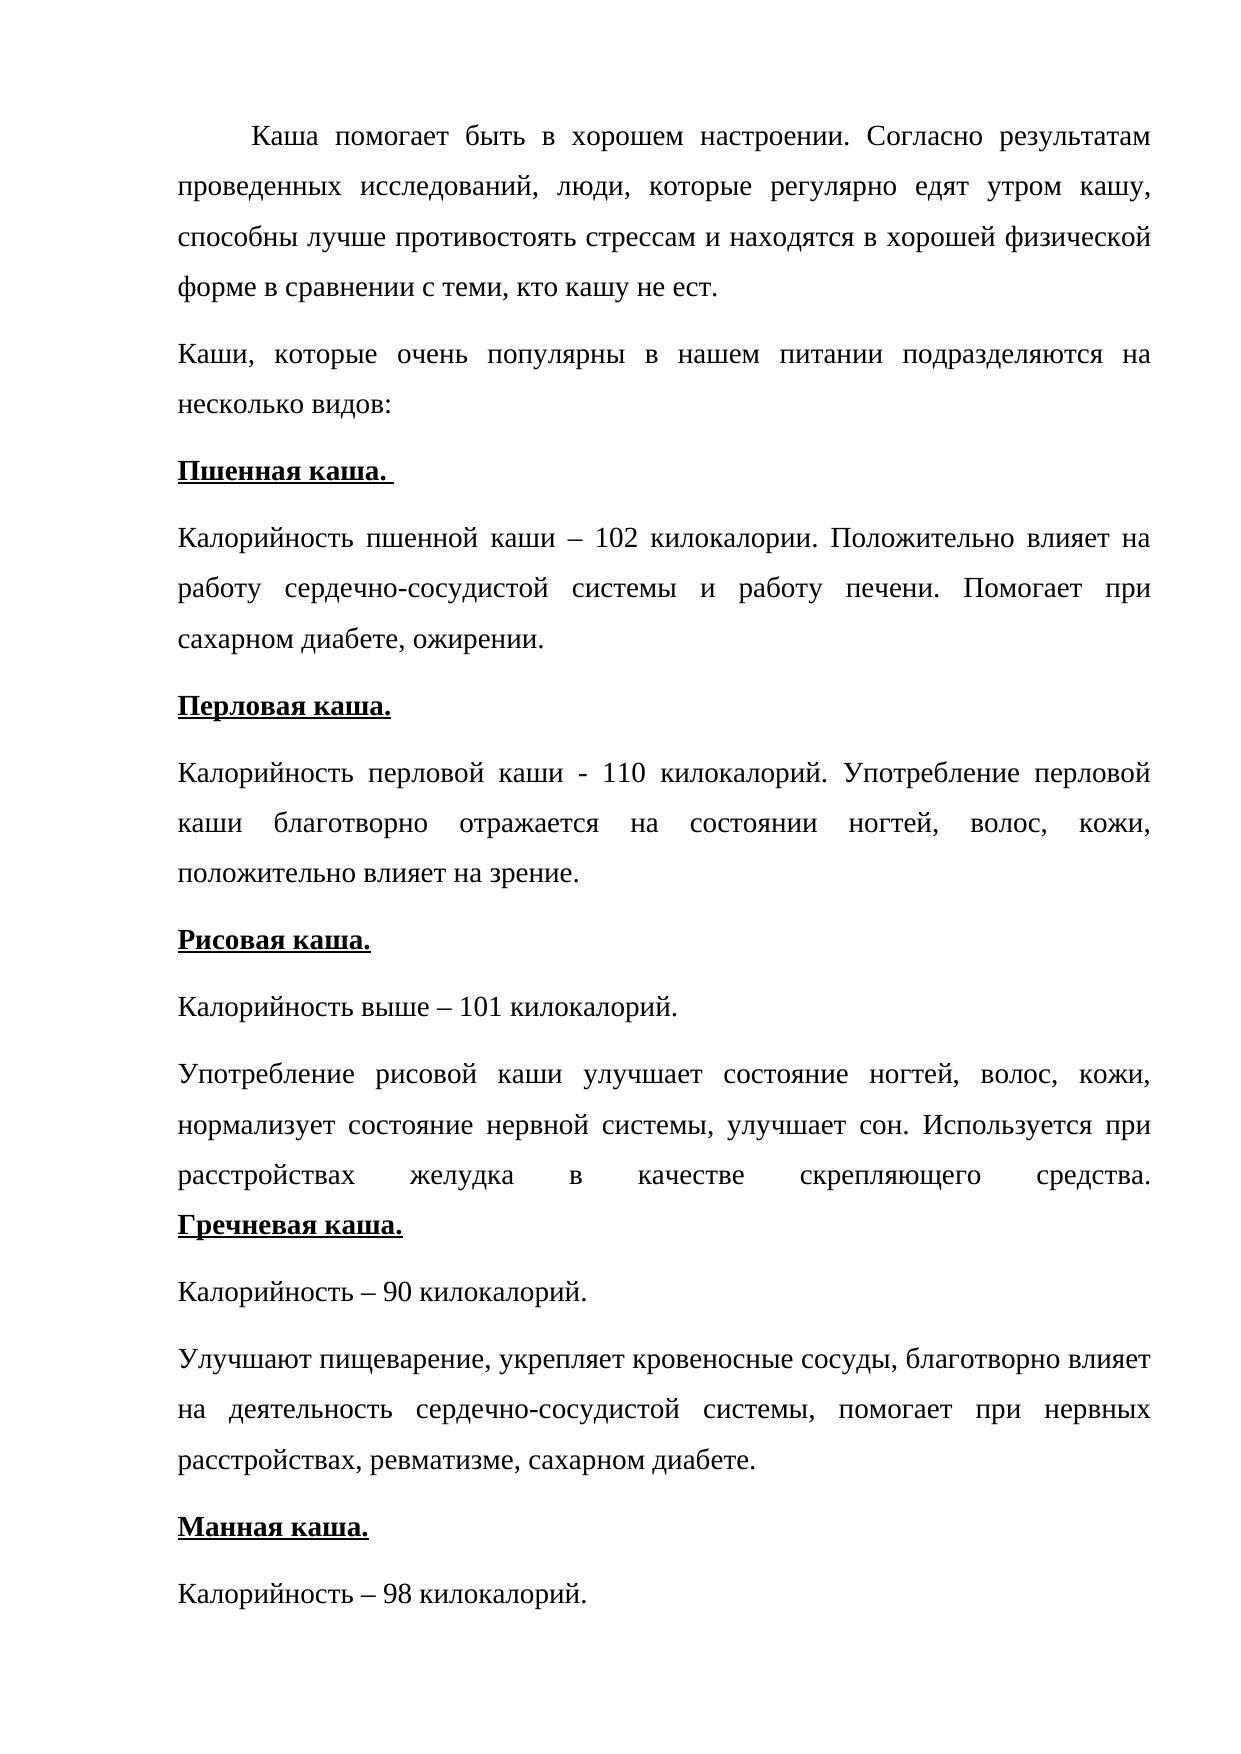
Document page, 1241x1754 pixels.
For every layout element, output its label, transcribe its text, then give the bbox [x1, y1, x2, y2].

text Калорийность – 98 килокалорий. [177, 1576, 1152, 1609]
text Улучшают пищеварение, укрепляет кровеносные сосуды, благотворно влияет на деятельность сердечно-сосудистой системы, помогает при нервных расстройствах, ревматизме, сахарном диабете. [177, 1341, 1152, 1476]
text Калорийность – 90 килокалорий. [177, 1274, 1152, 1308]
text Перловая каша. [177, 688, 1152, 721]
text Рисовая каша. [177, 922, 1152, 956]
text Калорийность пшенной каши – 102 килокалории. Положительно влияет на работу сердечно-сосудистой системы и работу печени. Помогает при сахарном диабете, ожирении. [177, 520, 1152, 654]
text Калорийность перловой каши - 110 килокалорий. Употребление перловой каши благотворно отражается на состоянии ногтей, волос, кожи, положительно влияет на зрение. [177, 755, 1152, 889]
text Пшенная каша. [177, 453, 1152, 487]
text Каша помогает быть в хорошем настроении. Согласно результатам проведенных исследований, люди, которые регулярно едят утром кашу, способны лучше противостоять стрессам и находятся в хорошей физической форме в сравнении с теми, кто кашу не ест. [177, 118, 1152, 303]
text Употребление рисовой каши улучшает состояние ногтей, волос, кожи, нормализует состояние нервной системы, улучшает сон. Используется при расстройствах желудка в качестве скрепляющего средства. Гречневая каша. [177, 1056, 1152, 1241]
text Манная каша. [177, 1509, 1152, 1542]
text Калорийность выше – 101 килокалорий. [177, 989, 1152, 1023]
text Каши, которые очень популярны в нашем питании подразделяются на несколько видов: [177, 336, 1152, 420]
